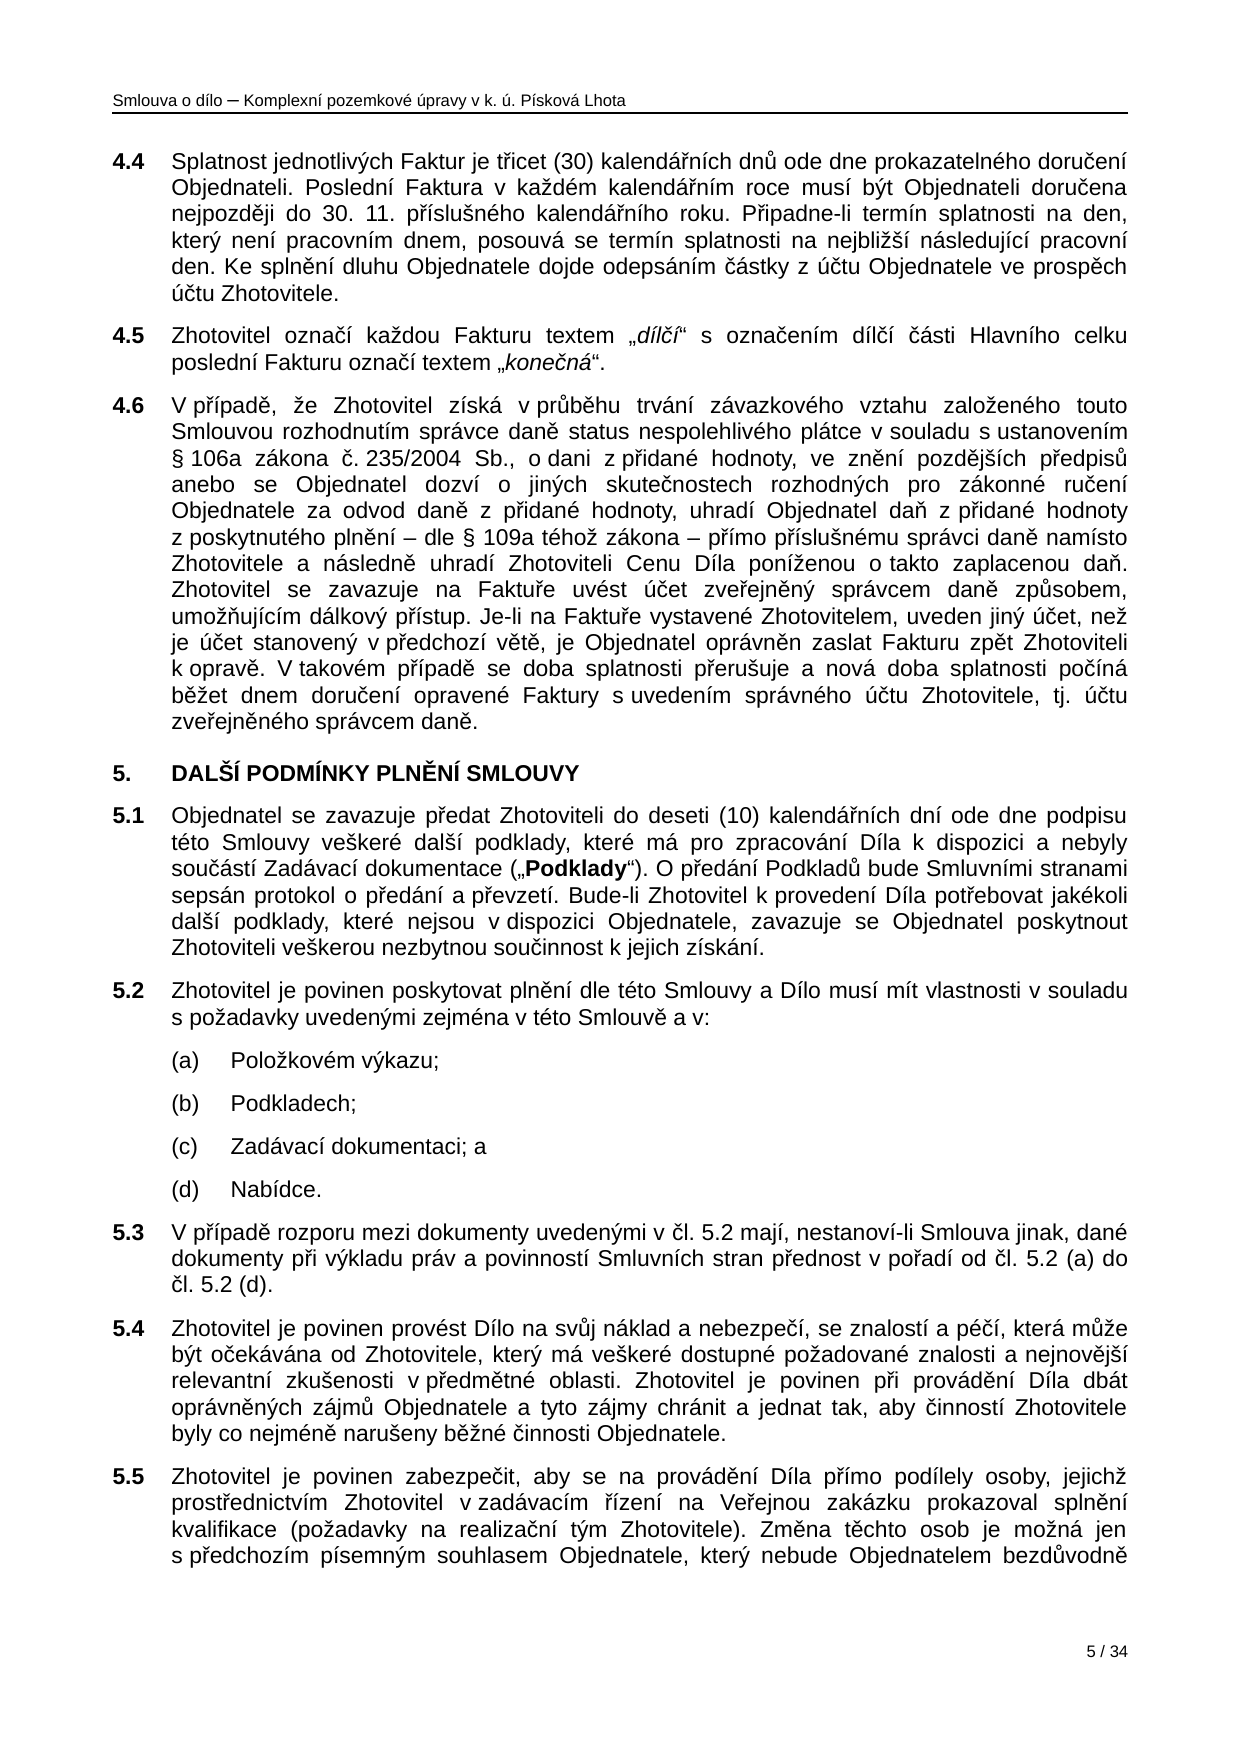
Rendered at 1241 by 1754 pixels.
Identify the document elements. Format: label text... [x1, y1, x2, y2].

list Zadávací dokumentaci; a [171, 1133, 1128, 1159]
text V případě, že Zhotovitel získá v průběhu trvání závazkového vztahu založeného touto Smlouvou rozhodnutím správce daně status nespolehlivého plátce v souladu s ustanovením § 106a zákona č. 235/2004 Sb., o dani z přidané hodnoty, ve znění pozdějších předpisů anebo se Objednatel dozví o jiných skutečnostech rozhodných pro zákonné ručení Objednatele za odvod daně z přidané hodnoty, uhradí Objednatel daň z přidané hodnoty z poskytnutého plnění – dle § 109a téhož zákona – přímo příslušnému správci daně namísto Zhotovitele a následně uhradí Zhotoviteli Cenu Díla poníženou o takto zaplacenou daň. Zhotovitel se zavazuje na Faktuře uvést účet zveřejněný správcem daně způsobem, umožňujícím dálkový přístup. Je-li na Faktuře vystavené Zhotovitelem, uveden jiný účet, než je účet stanovený v předchozí větě, je Objednatel oprávněn zaslat Fakturu zpět Zhotoviteli k opravě. V takovém případě se doba splatnosti přerušuje a nová doba splatnosti počíná běžet dnem doručení opravené Faktury s uvedením správného účtu Zhotovitele, tj. účtu zveřejněného správcem daně. [112, 392, 1128, 734]
text Zhotovitel je povinen poskytovat plnění dle této Smlouvy a Dílo musí mít vlastnosti v souladu s požadavky uvedenými zejména v této Smlouvě a v: [112, 977, 1128, 1030]
text Další podmínky Plnění smlouvy [112, 759, 1128, 786]
list Podkladech; [171, 1090, 1128, 1116]
text Zhotovitel je povinen provést Dílo na svůj náklad a nebezpečí, se znalostí a péčí, která může být očekávána od Zhotovitele, který má veškeré dostupné požadované znalosti a nejnovější relevantní zkušenosti v předmětné oblasti. Zhotovitel je povinen při provádění Díla dbát oprávněných zájmů Objednatele a tyto zájmy chránit a jednat tak, aby činností Zhotovitele byly co nejméně narušeny běžné činnosti Objednatele. [112, 1314, 1128, 1446]
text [112, 1463, 1128, 1568]
list Položkovém výkazu; [171, 1047, 1128, 1073]
text Splatnost jednotlivých Faktur je třicet (30) kalendářních dnů ode dne prokazatelného doručení Objednateli. Poslední Faktura v každém kalendářním roce musí být Objednateli doručena nejpozději do 30. 11. příslušného kalendářního roku. Připadne-li termín splatnosti na den, který není pracovním dnem, posouvá se termín splatnosti na nejbližší následující pracovní den. Ke splnění dluhu Objednatele dojde odepsáním částky z účtu Objednatele ve prospěch účtu Zhotovitele. [112, 148, 1128, 306]
text V případě rozporu mezi dokumenty uvedenými v čl. 5.2 mají, nestanoví-li Smlouva jinak, dané dokumenty při výkladu práv a povinností Smluvních stran přednost v pořadí od čl. 5.2 (a) do čl. 5.2 (d). [112, 1219, 1128, 1298]
list Nabídce. [171, 1176, 1128, 1202]
text Objednatel se zavazuje předat Zhotoviteli do deseti (10) kalendářních dní ode dne podpisu této Smlouvy veškeré další podklady, které má pro zpracování Díla k dispozici a nebyly součástí Zadávací dokumentace („Podklady“). O předání Podkladů bude Smluvními stranami sepsán protokol o předání a převzetí. Bude-li Zhotovitel k provedení Díla potřebovat jakékoli další podklady, které nejsou v dispozici Objednatele, zavazuje se Objednatel poskytnout Zhotoviteli veškerou nezbytnou součinnost k jejich získání. [112, 802, 1128, 961]
text Zhotovitel označí každou Fakturu textem „dílčí“ s označením dílčí části Hlavního celku poslední Fakturu označí textem „konečná“. [112, 322, 1128, 375]
